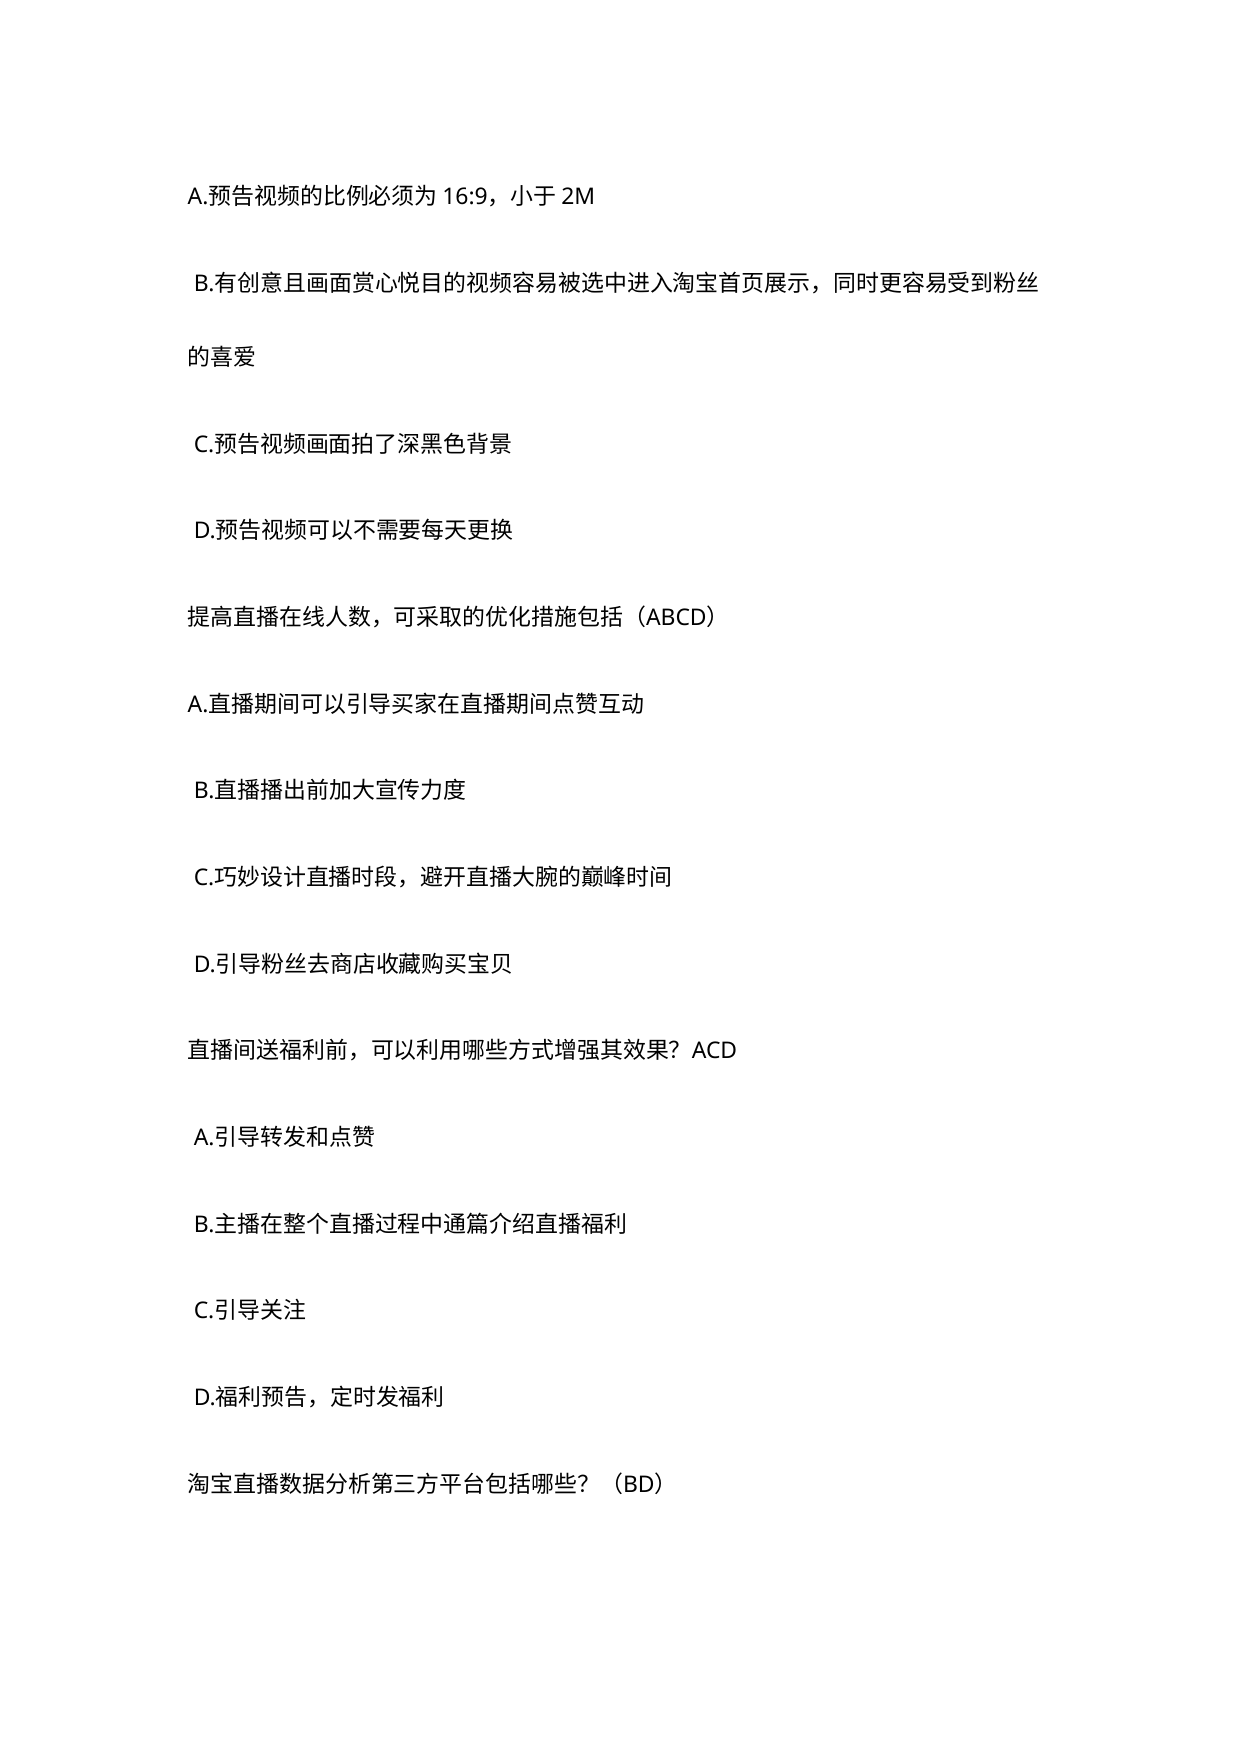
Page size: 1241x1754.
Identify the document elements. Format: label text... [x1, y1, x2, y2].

text D.福利预告，定时发福利 [187, 1363, 1053, 1428]
text A.引导转发和点赞 [187, 1103, 1053, 1168]
text C.预告视频画面拍了深黑色背景 [187, 410, 1053, 475]
text B.有创意且画面赏心悦目的视频容易被选中进入淘宝首页展示，同时更容易受到粉丝的喜爱 [187, 249, 1053, 388]
text B.直播播出前加大宣传力度 [187, 757, 1053, 822]
text A.直播期间可以引导买家在直播期间点赞互动 [187, 670, 1053, 735]
text C.引导关注 [187, 1277, 1053, 1342]
text B.主播在整个直播过程中通篇介绍直播福利 [187, 1190, 1053, 1255]
text 淘宝直播数据分析第三方平台包括哪些？（BD） [187, 1450, 1053, 1515]
text 提高直播在线人数，可采取的优化措施包括（ABCD） [187, 583, 1053, 648]
text 直播间送福利前，可以利用哪些方式增强其效果？ACD [187, 1017, 1053, 1082]
text D.预告视频可以不需要每天更换 [187, 497, 1053, 562]
text D.引导粉丝去商店收藏购买宝贝 [187, 930, 1053, 995]
text C.巧妙设计直播时段，避开直播大腕的巅峰时间 [187, 843, 1053, 908]
text A.预告视频的比例必须为16:9，小于2M [187, 162, 1053, 227]
